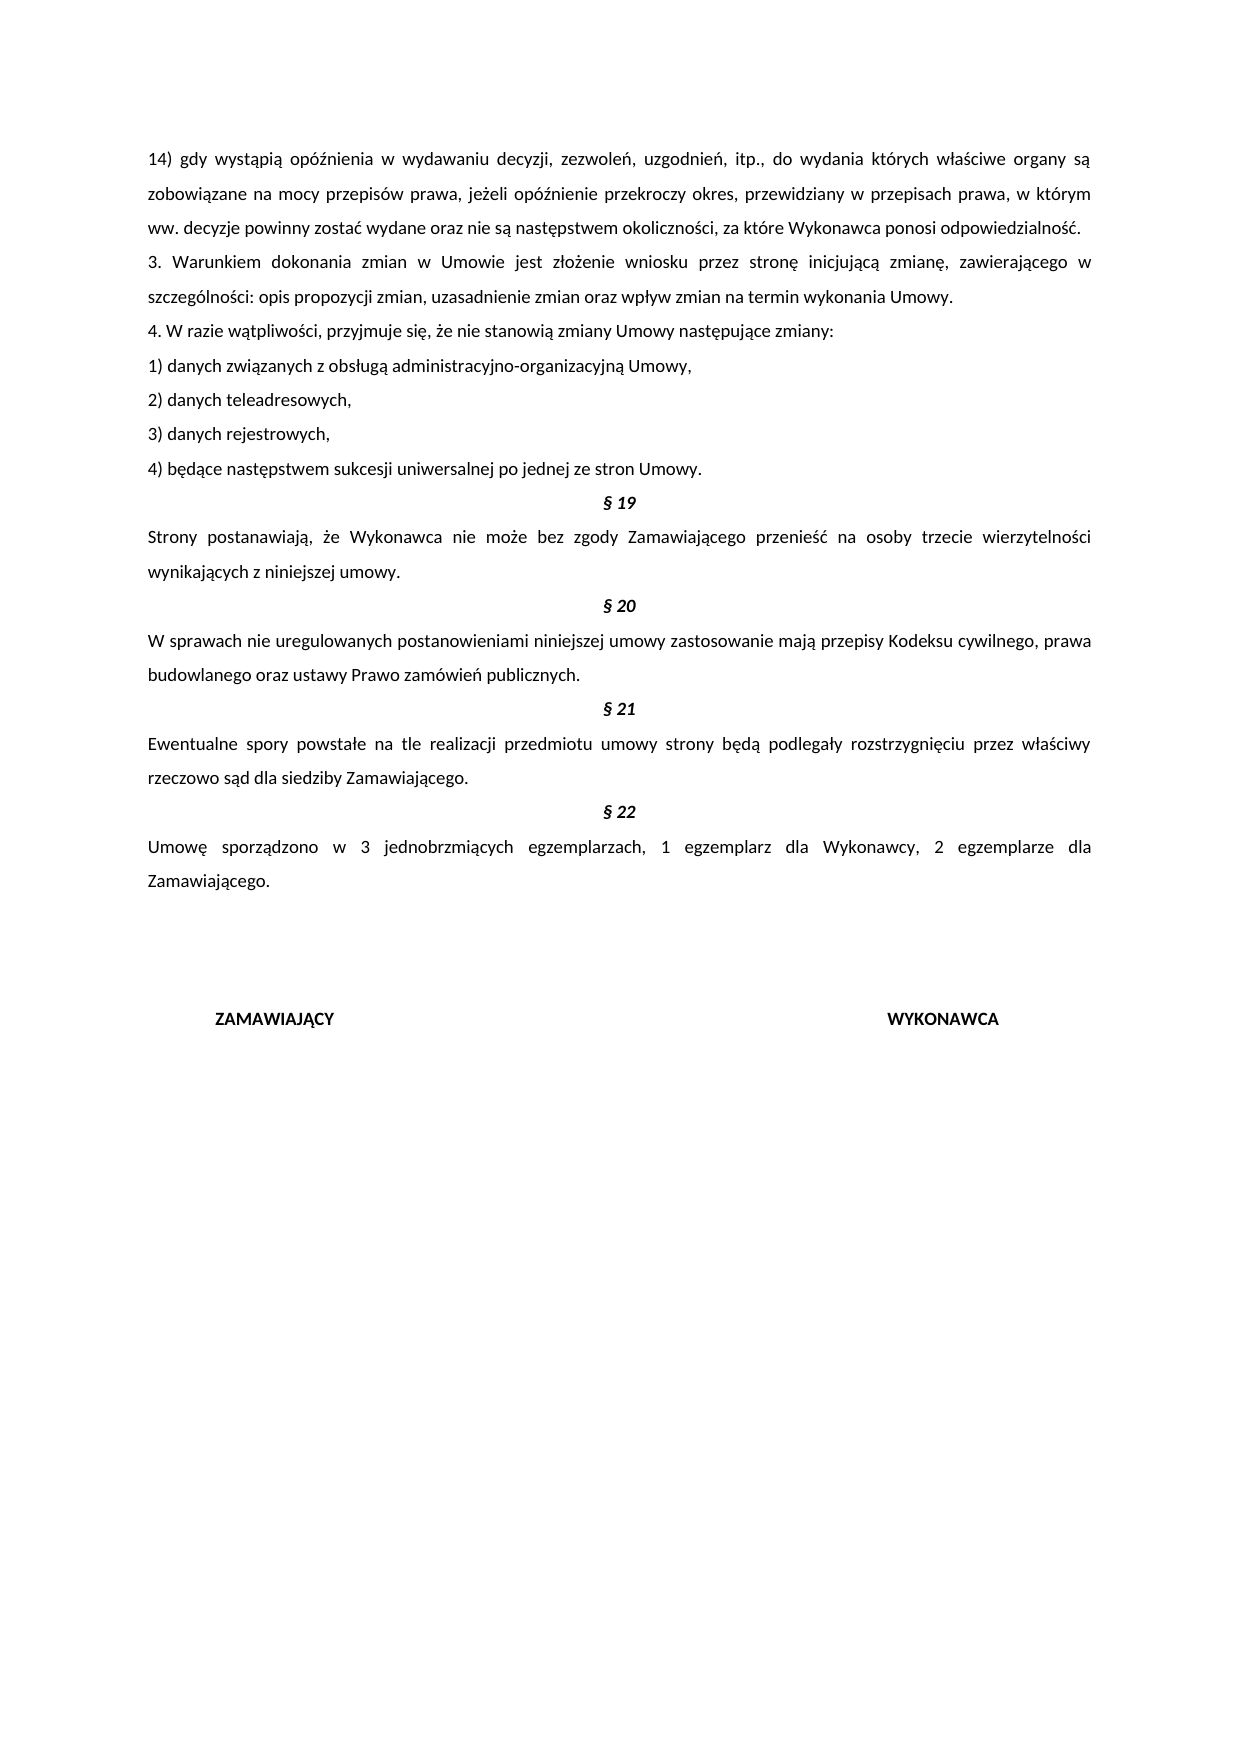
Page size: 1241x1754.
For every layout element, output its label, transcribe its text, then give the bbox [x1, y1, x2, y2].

text § 19 [148, 491, 1093, 514]
text 3) danych rejestrowych, [148, 423, 1093, 446]
text Ewentualne spory powstałe na tle realizacji przedmiotu umowy strony będą podlegały rozstrzygnięciu przez właściwy rzeczowo sąd dla siedziby Zamawiającego. [148, 732, 1093, 789]
text 4) będące następstwem sukcesji uniwersalnej po jednej ze stron Umowy. [148, 457, 1093, 480]
text ZAMAWIAJĄCY WYKONAWCA [148, 1007, 1093, 1030]
text 4. W razie wątpliwości, przyjmuje się, że nie stanowią zmiany Umowy następujące zmiany: [148, 319, 1093, 342]
text Umowę sporządzono w 3 jednobrzmiących egzemplarzach, 1 egzemplarz dla Wykonawcy, 2 egzemplarze dla Zamawiającego. [148, 835, 1093, 892]
text § 20 [148, 594, 1093, 617]
text 1) danych związanych z obsługą administracyjno-organizacyjną Umowy, [148, 354, 1093, 377]
text § 21 [148, 698, 1093, 721]
text § 22 [148, 801, 1093, 824]
text 2) danych teleadresowych, [148, 388, 1093, 411]
text 14) gdy wystąpią opóźnienia w wydawaniu decyzji, zezwoleń, uzgodnień, itp., do wydania których właściwe organy są zobowiązane na mocy przepisów prawa, jeżeli opóźnienie przekroczy okres, przewidziany w przepisach prawa, w którym ww. decyzje powinny zostać wydane oraz nie są następstwem okoliczności, za które Wykonawca ponosi odpowiedzialność. [148, 148, 1093, 239]
text Strony postanawiają, że Wykonawca nie może bez zgody Zamawiającego przenieść na osoby trzecie wierzytelności wynikających z niniejszej umowy. [148, 526, 1093, 583]
text 3. Warunkiem dokonania zmian w Umowie jest złożenie wniosku przez stronę inicjującą zmianę, zawierającego w szczególności: opis propozycji zmian, uzasadnienie zmian oraz wpływ zmian na termin wykonania Umowy. [148, 251, 1093, 308]
text W sprawach nie uregulowanych postanowieniami niniejszej umowy zastosowanie mają przepisy Kodeksu cywilnego, prawa budowlanego oraz ustawy Prawo zamówień publicznych. [148, 629, 1093, 686]
